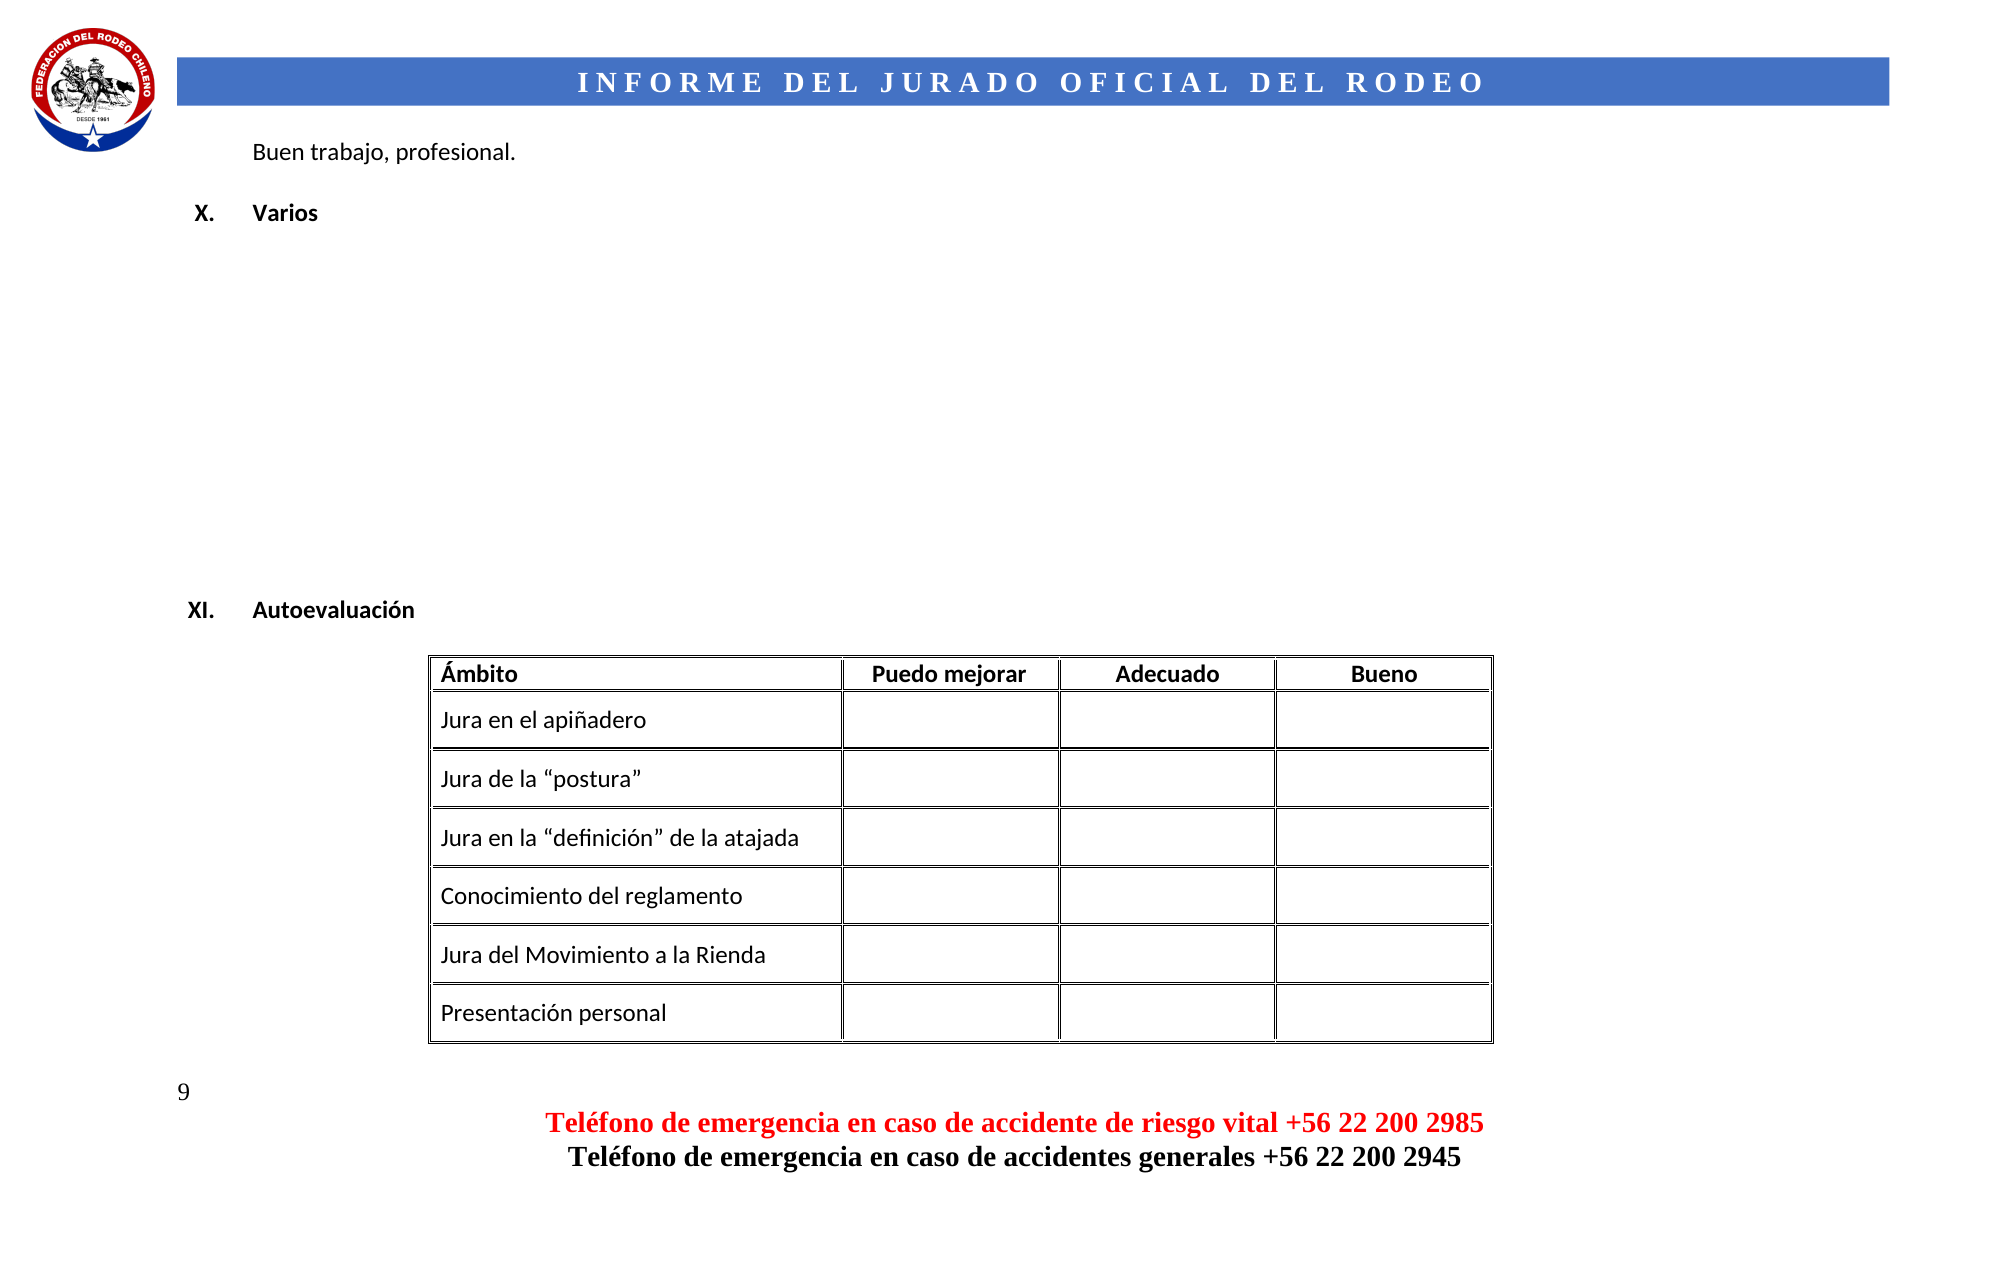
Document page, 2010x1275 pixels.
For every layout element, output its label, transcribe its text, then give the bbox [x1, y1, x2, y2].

table_cell [1276, 982, 1492, 1041]
table_cell [1276, 923, 1492, 982]
table_cell Jura de la “postura” [431, 747, 841, 806]
table_header Adecuado [1059, 656, 1276, 689]
table_cell [844, 692, 1058, 747]
table_cell [844, 868, 1058, 923]
table_cell Jura del Movimiento a la Rienda [429, 923, 843, 982]
table_cell [1277, 689, 1491, 747]
table_cell [1276, 806, 1492, 865]
picture [31, 28, 155, 152]
table_cell [1061, 868, 1274, 923]
table_cell [1061, 751, 1274, 806]
table_cell [1061, 926, 1274, 982]
table_header Bueno [1276, 658, 1491, 689]
table_header Ámbito [429, 656, 843, 689]
table_cell [844, 926, 1058, 982]
table_cell Jura en la “definición” de la atajada [429, 806, 843, 865]
table_cell [1061, 692, 1274, 747]
list Autoevaluación [215, 594, 1683, 624]
table_cell Jura en el apiñadero [431, 689, 841, 747]
table_cell [1059, 982, 1276, 1041]
table_cell [1277, 747, 1491, 806]
table_header Puedo mejorar [843, 658, 1059, 689]
list Buen trabajo, profesional. [252, 136, 1683, 167]
table_cell [1061, 809, 1274, 865]
table_cell [843, 985, 1059, 1041]
table_cell [1277, 865, 1491, 923]
table_cell [844, 751, 1058, 806]
table_cell [844, 809, 1058, 865]
list Varios [215, 197, 1683, 228]
table_cell Presentación personal [429, 982, 843, 1041]
table_cell Conocimiento del reglamento [431, 865, 841, 923]
